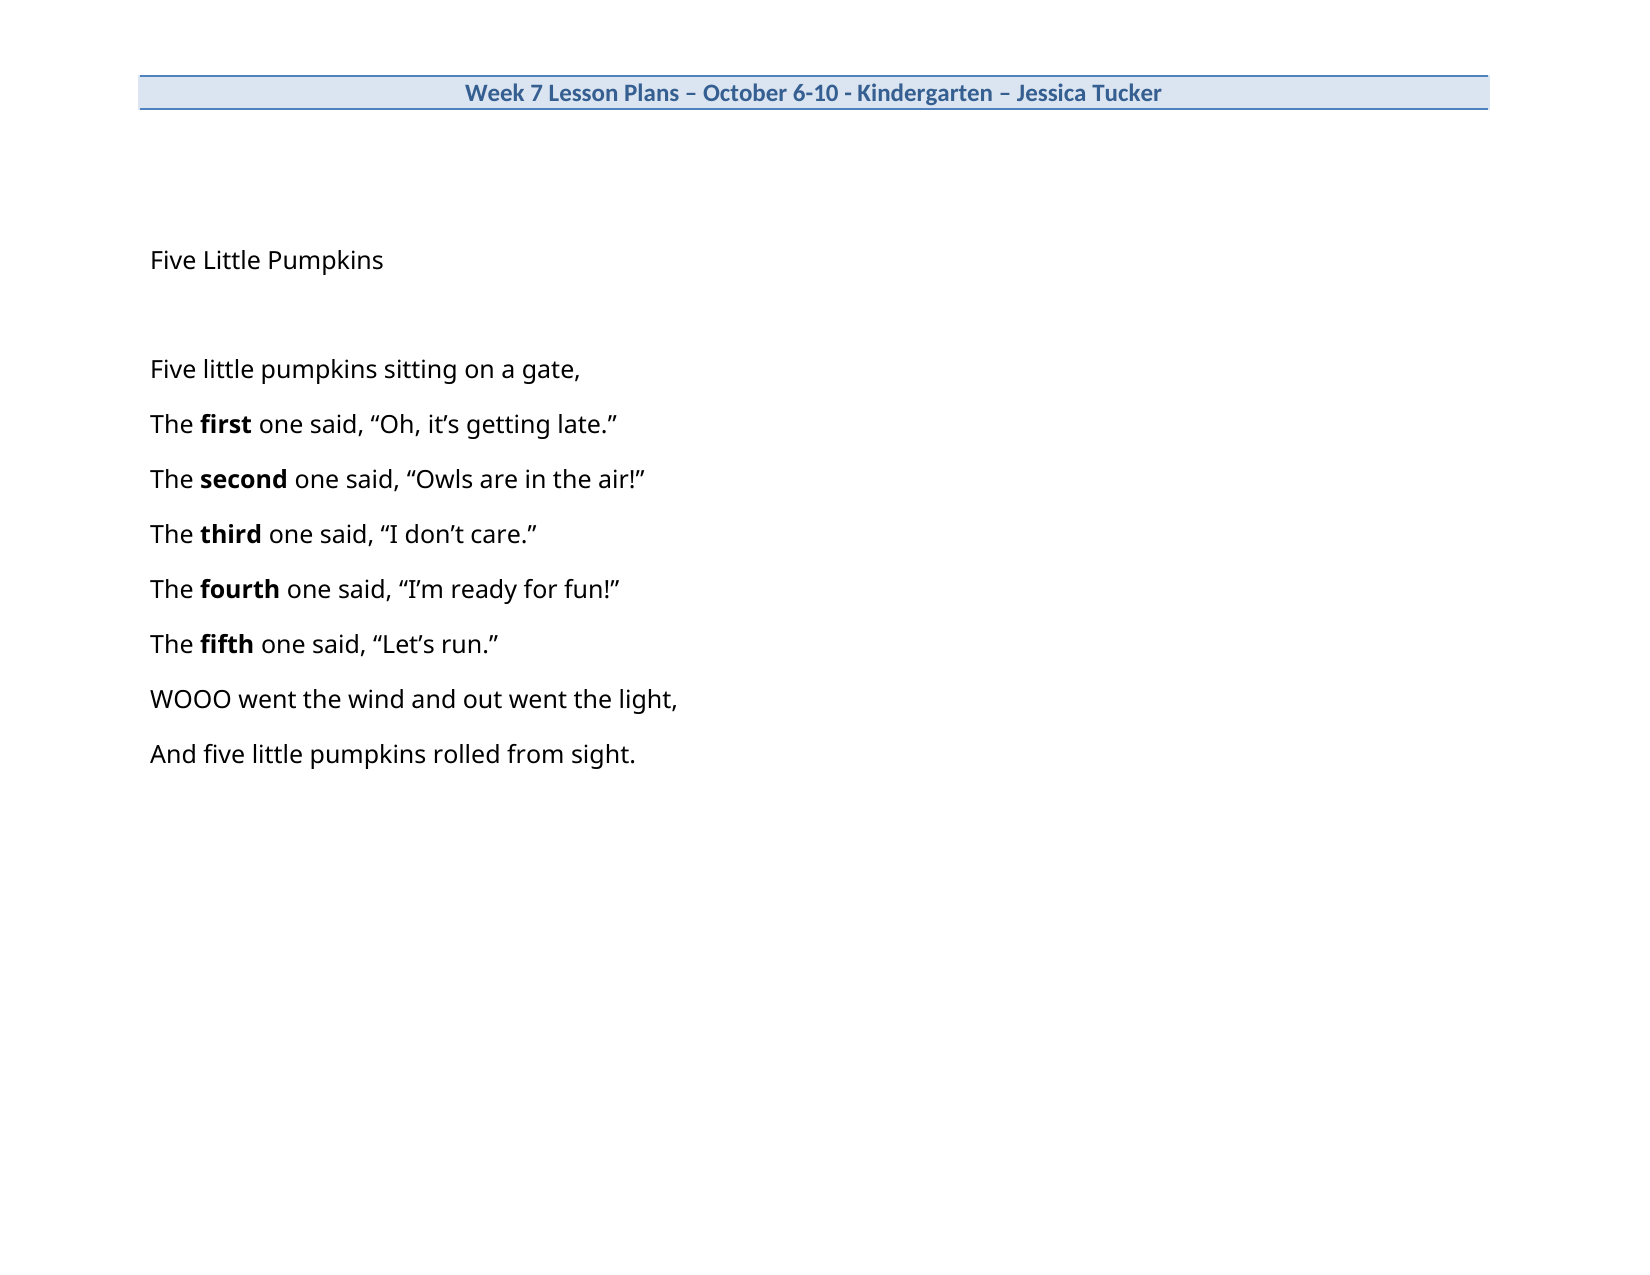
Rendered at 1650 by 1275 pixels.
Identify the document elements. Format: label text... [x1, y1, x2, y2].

text Five Little Pumpkins [150, 242, 1500, 276]
text WOOO went the wind and out went the light, [150, 682, 1500, 716]
text The third one said, “I don’t care.” [150, 517, 1500, 551]
text The first one said, “Oh, it’s getting late.” [150, 407, 1500, 441]
text And five little pumpkins rolled from sight. [150, 736, 1500, 771]
text Five little pumpkins sitting on a gate, [150, 352, 1500, 386]
text The second one said, “Owls are in the air!” [150, 462, 1500, 496]
text The fourth one said, “I’m ready for fun!” [150, 572, 1500, 606]
text The fifth one said, “Let’s run.” [150, 627, 1500, 661]
